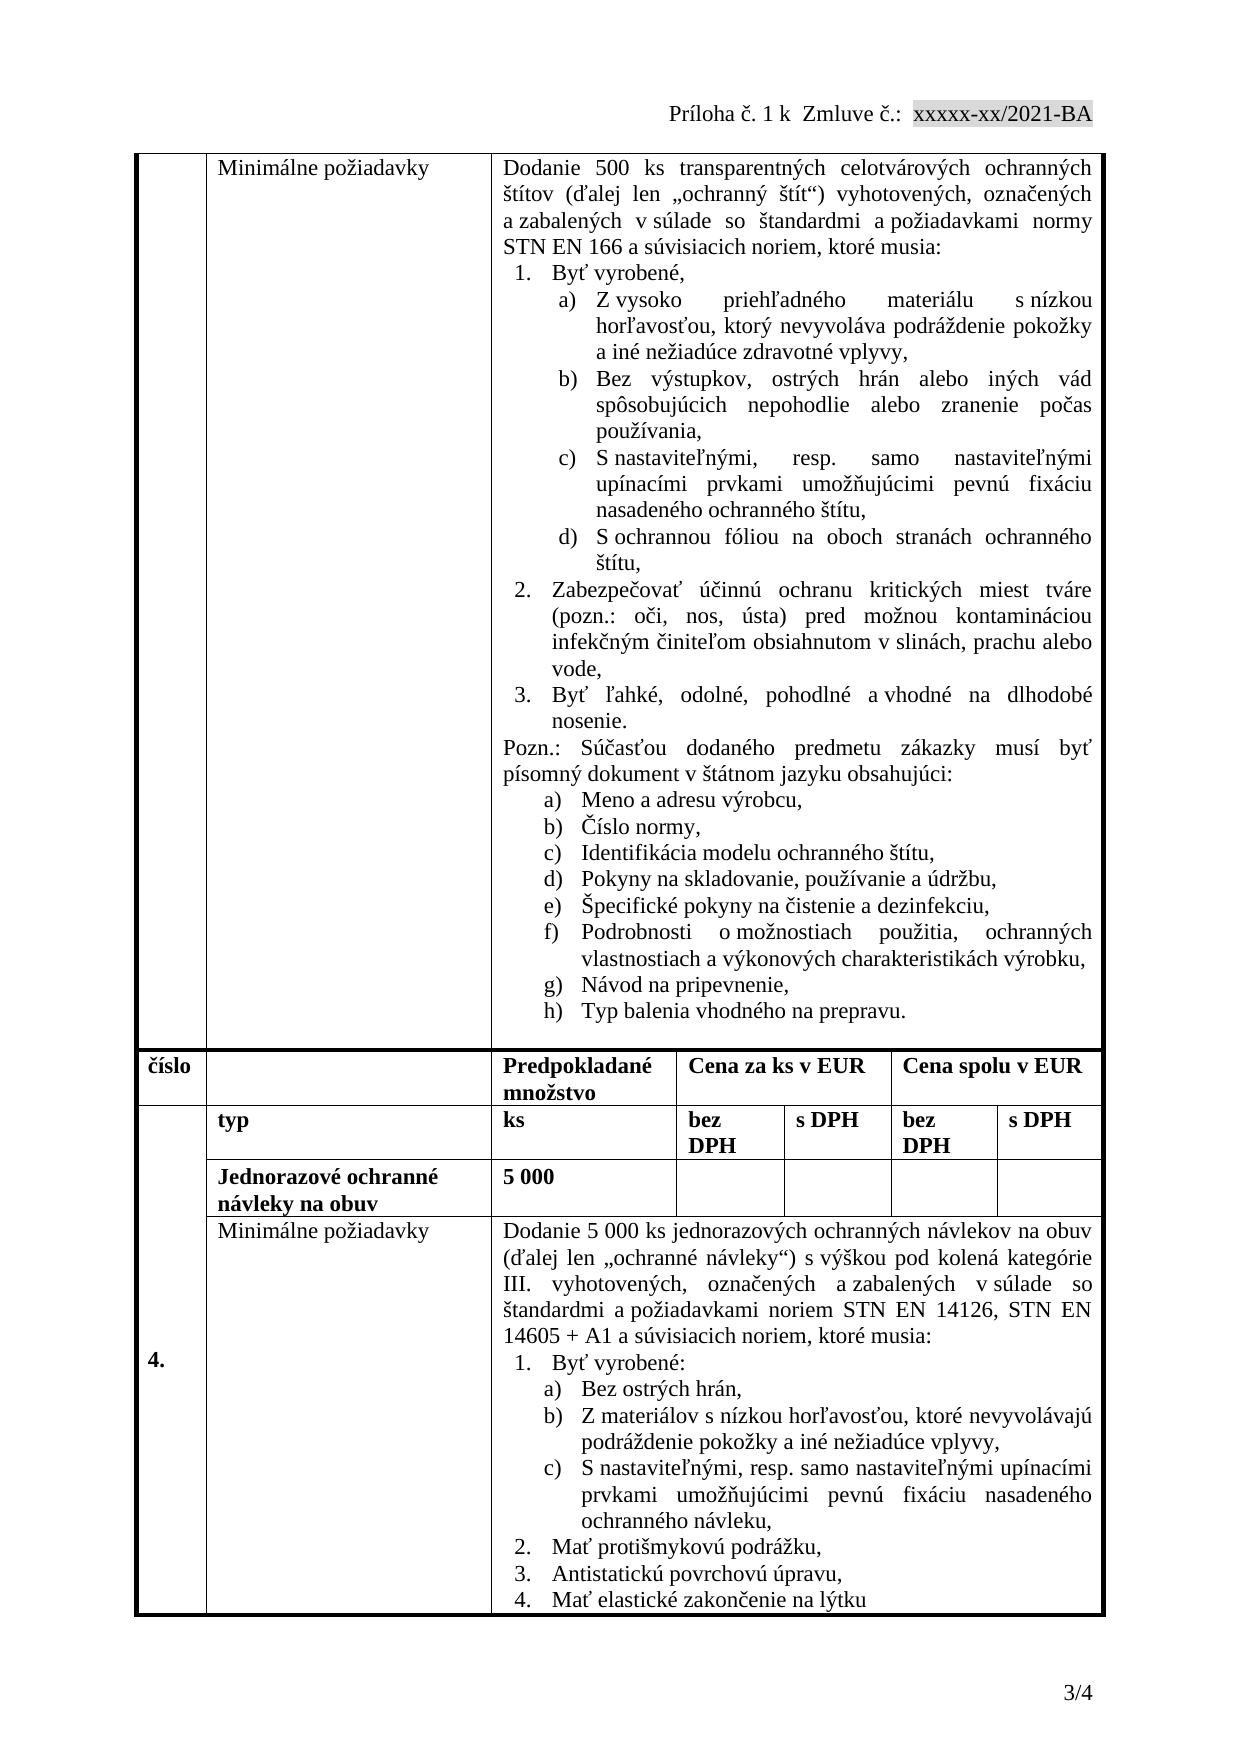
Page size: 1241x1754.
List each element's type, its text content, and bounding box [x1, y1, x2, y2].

table_cell Minimálne požiadavky [207, 154, 491, 1048]
table_cell 5 000 [492, 1160, 676, 1216]
table_cell číslo [139, 1052, 206, 1105]
table_cell Predpokladané množstvo [492, 1052, 676, 1105]
table_cell Dodanie 5 000 ks jednorazových ochranných návlekov na obuv (ďalej len „ochranné návleky“) s výškou pod kolená kategórie III. vyhotovených, označených a zabalených v súlade so štandardmi a požiadavkami noriem STN EN 14126, STN EN 14605 + A1 a súvisiacich noriem, ktoré musia: Byť vyrobené: Bez ostrých hrán, Z materiálov s nízkou horľavosťou, ktoré nevyvolávajú podráždenie pokožky a iné nežiadúce vplyvy, S nastaviteľnými, resp. samo nastaviteľnými upínacími prvkami umožňujúcimi pevnú fixáciu nasadeného ochranného návleku, Mať protišmykovú podrážku, Antistatickú povrchovú úpravu, Mať elastické zakončenie na lýtku [492, 1217, 1101, 1612]
table_cell bez DPH [677, 1106, 784, 1159]
table_cell Cena spolu v EUR [892, 1052, 1101, 1105]
table_cell [677, 1160, 784, 1216]
table_cell s DPH [785, 1106, 891, 1159]
table_cell typ [207, 1106, 491, 1159]
table_cell [998, 1160, 1101, 1216]
table_cell Minimálne požiadavky [207, 1217, 491, 1612]
table_cell [207, 1052, 491, 1105]
table_cell ks [492, 1106, 676, 1159]
table_cell Cena za ks v EUR [677, 1052, 891, 1105]
table_cell 4. [139, 1106, 206, 1612]
table_cell Jednorazové ochranné návleky na obuv [207, 1160, 491, 1216]
table_cell [892, 1160, 997, 1216]
table_cell s DPH [998, 1106, 1101, 1159]
table_cell Dodanie 500 ks transparentných celotvárových ochranných štítov (ďalej len „ochranný štít“) vyhotovených, označených a zabalených v súlade so štandardmi a požiadavkami normy STN EN 166 a súvisiacich noriem, ktoré musia: Byť vyrobené, Z vysoko priehľadného materiálu s nízkou horľavosťou, ktorý nevyvoláva podráždenie pokožky a iné nežiadúce zdravotné vplyvy, Bez výstupkov, ostrých hrán alebo iných vád spôsobujúcich nepohodlie alebo zranenie počas používania, S nastaviteľnými, resp. samo nastaviteľnými upínacími prvkami umožňujúcimi pevnú fixáciu nasadeného ochranného štítu, S ochrannou fóliou na oboch stranách ochranného štítu, Zabezpečovať účinnú ochranu kritických miest tváre (pozn.: oči, nos, ústa) pred možnou kontamináciou infekčným činiteľom obsiahnutom v slinách, prachu alebo vode, Byť ľahké, odolné, pohodlné a vhodné na dlhodobé nosenie. Pozn.: Súčasťou dodaného predmetu zákazky musí byť písomný dokument v štátnom jazyku obsahujúci: Meno a adresu výrobcu, Číslo normy, Identifikácia modelu ochranného štítu, Pokyny na skladovanie, používanie a údržbu, Špecifické pokyny na čistenie a dezinfekciu, Podrobnosti o možnostiach použitia, ochranných vlastnostiach a výkonových charakteristikách výrobku, Návod na pripevnenie, Typ balenia vhodného na prepravu. [492, 154, 1101, 1048]
table_cell [785, 1160, 891, 1216]
table_cell bez DPH [892, 1106, 997, 1159]
